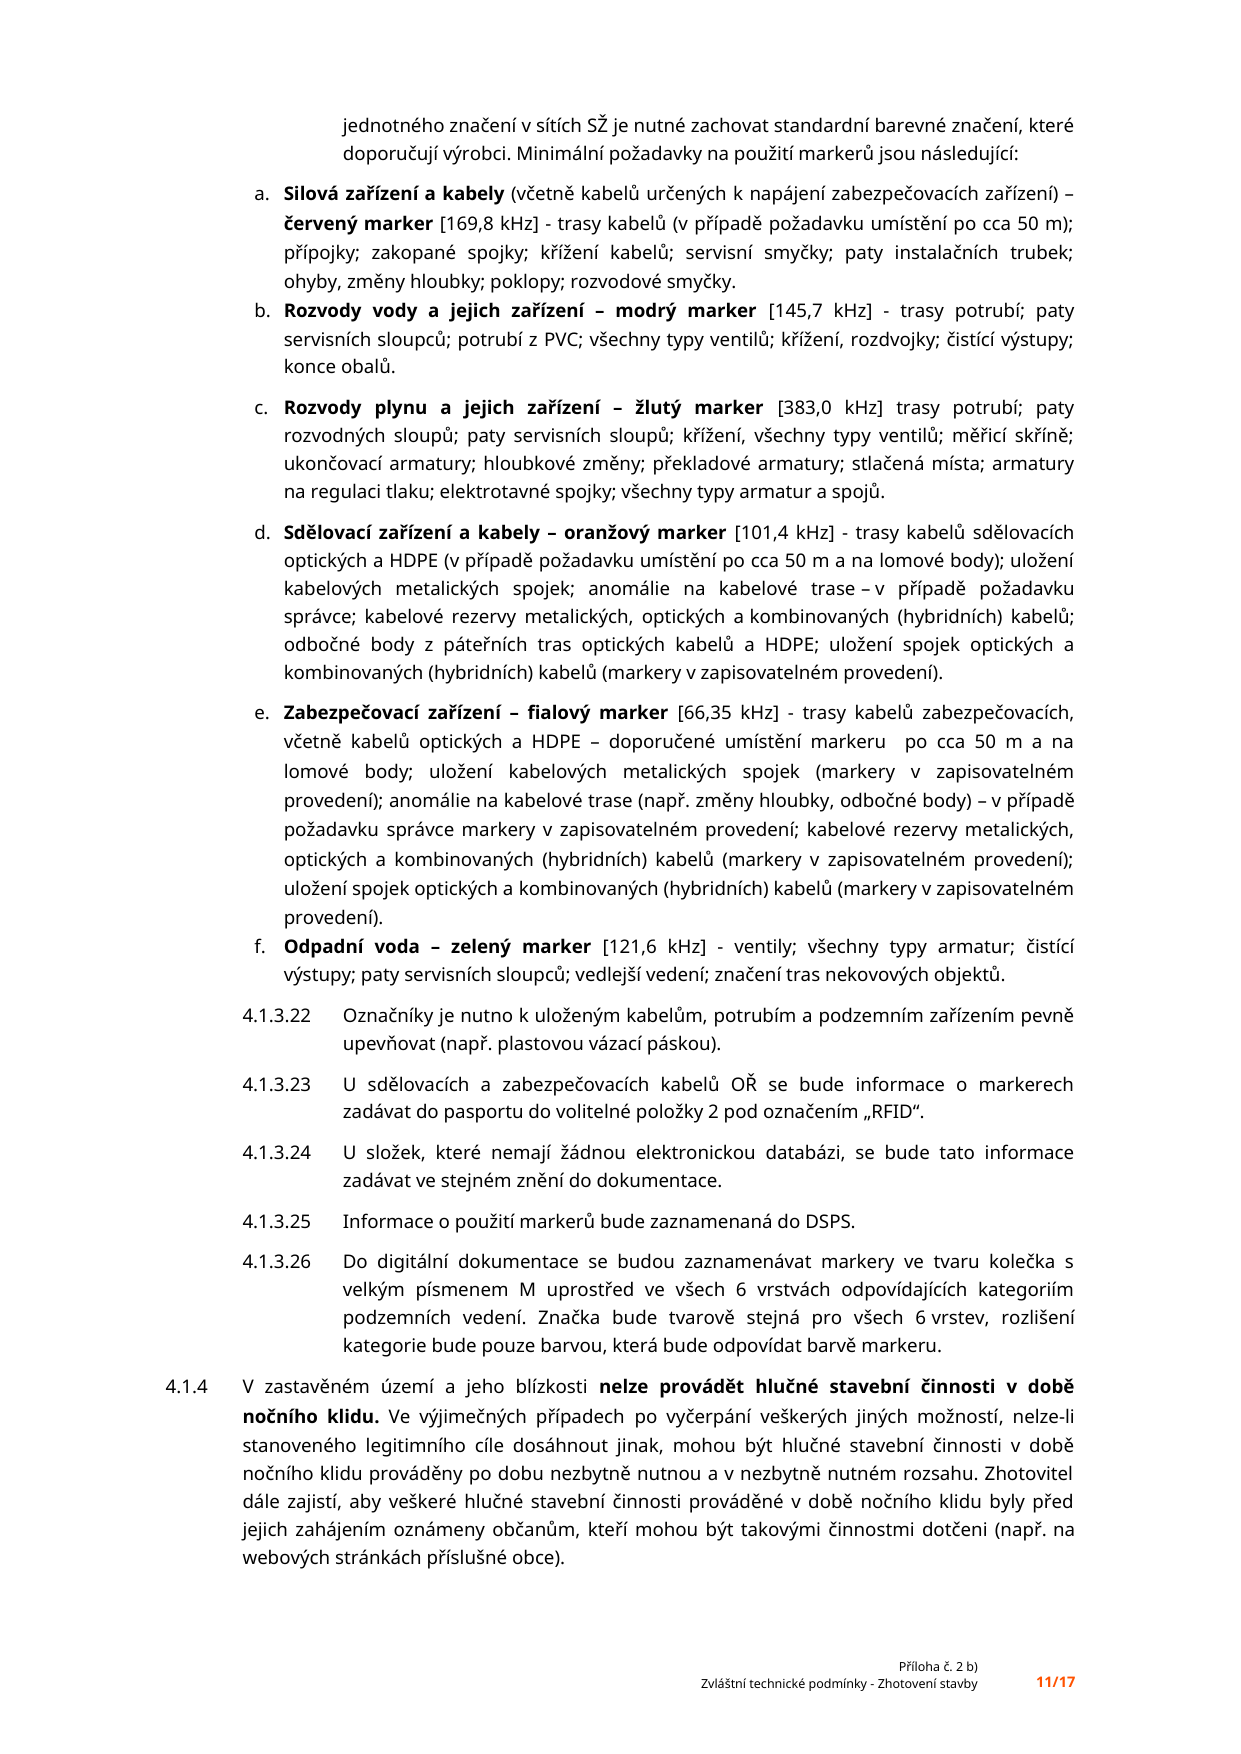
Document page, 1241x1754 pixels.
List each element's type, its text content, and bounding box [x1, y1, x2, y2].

list Sdělovací zařízení a kabely – oranžový marker [101,4 kHz] - trasy kabelů sdělovacích optických a HDPE (v případě požadavku umístění po cca 50 m a na lomové body); uložení kabelových metalických spojek; anomálie na kabelové trase – v případě požadavku správce; kabelové rezervy metalických, optických a kombinovaných (hybridních) kabelů; odbočné body z páteřních tras optických kabelů a HDPE; uložení spojek optických a kombinovaných (hybridních) kabelů (markery v zapisovatelném provedení). [254, 519, 1075, 684]
text Informace o použití markerů bude zaznamenaná do DSPS. [242, 1208, 1075, 1233]
text U sdělovacích a zabezpečovacích kabelů OŘ se bude informace o markerech zadávat do pasportu do volitelné položky 2 pod označením „RFID“. [242, 1071, 1075, 1124]
list Rozvody vody a jejich zařízení – modrý marker [145,7 kHz] - trasy potrubí; paty servisních sloupců; potrubí z PVC; všechny typy ventilů; křížení, rozdvojky; čistící výstupy; konce obalů. [254, 298, 1075, 379]
text Označníky je nutno k uloženým kabelům, potrubím a podzemním zařízením pevně upevňovat (např. plastovou vázací páskou). [242, 1002, 1075, 1056]
list Rozvody plynu a jejich zařízení – žlutý marker [383,0 kHz] trasy potrubí; paty rozvodných sloupů; paty servisních sloupů; křížení, všechny typy ventilů; měřicí skříně; ukončovací armatury; hloubkové změny; překladové armatury; stlačená místa; armatury na regulaci tlaku; elektrotavné spojky; všechny typy armatur a spojů. [254, 394, 1075, 504]
text U složek, které nemají žádnou elektronickou databázi, se bude tato informace zadávat ve stejném znění do dokumentace. [242, 1139, 1075, 1193]
list Silová zařízení a kabely (včetně kabelů určených k napájení zabezpečovacích zařízení) – červený marker [169,8 kHz] - trasy kabelů (v případě požadavku umístění po cca 50 m); přípojky; zakopané spojky; křížení kabelů; servisní smyčky; paty instalačních trubek; ohyby, změny hloubky; poklopy; rozvodové smyčky. [254, 181, 1075, 294]
text Do digitální dokumentace se budou zaznamenávat markery ve tvaru kolečka s velkým písmenem M uprostřed ve všech 6 vrstvách odpovídajících kategoriím podzemních vedení. Značka bude tvarově stejná pro všech 6 vrstev, rozlišení kategorie bude pouze barvou, která bude odpovídat barvě markeru. [242, 1248, 1075, 1358]
list Zabezpečovací zařízení – fialový marker [66,35 kHz] - trasy kabelů zabezpečovacích, včetně kabelů optických a HDPE – doporučené umístění markeru po cca 50 m a na lomové body; uložení kabelových metalických spojek (markery v zapisovatelném provedení); anomálie na kabelové trase (např. změny hloubky, odbočné body) – v případě požadavku správce markery v zapisovatelném provedení; kabelové rezervy metalických, optických a kombinovaných (hybridních) kabelů (markery v zapisovatelném provedení); uložení spojek optických a kombinovaných (hybridních) kabelů (markery v zapisovatelném provedení). [254, 699, 1075, 930]
list Odpadní voda – zelený marker [121,6 kHz] - ventily; všechny typy armatur; čistící výstupy; paty servisních sloupců; vedlejší vedení; značení tras nekovových objektů. [254, 934, 1075, 987]
list V zastavěném území a jeho blízkosti nelze provádět hlučné stavební činnosti v době nočního klidu. Ve výjimečných případech po vyčerpání veškerých jiných možností, nelze-li stanoveného legitimního cíle dosáhnout jinak, mohou být hlučné stavební činnosti v době nočního klidu prováděny po dobu nezbytně nutnou a v nezbytně nutném rozsahu. Zhotovitel dále zajistí, aby veškeré hlučné stavební činnosti prováděné v době nočního klidu byly před jejich zahájením oznámeny občanům, kteří mohou být takovými činnostmi dotčeni (např. na webových stránkách příslušné obce). [165, 1373, 1075, 1570]
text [242, 112, 1075, 166]
